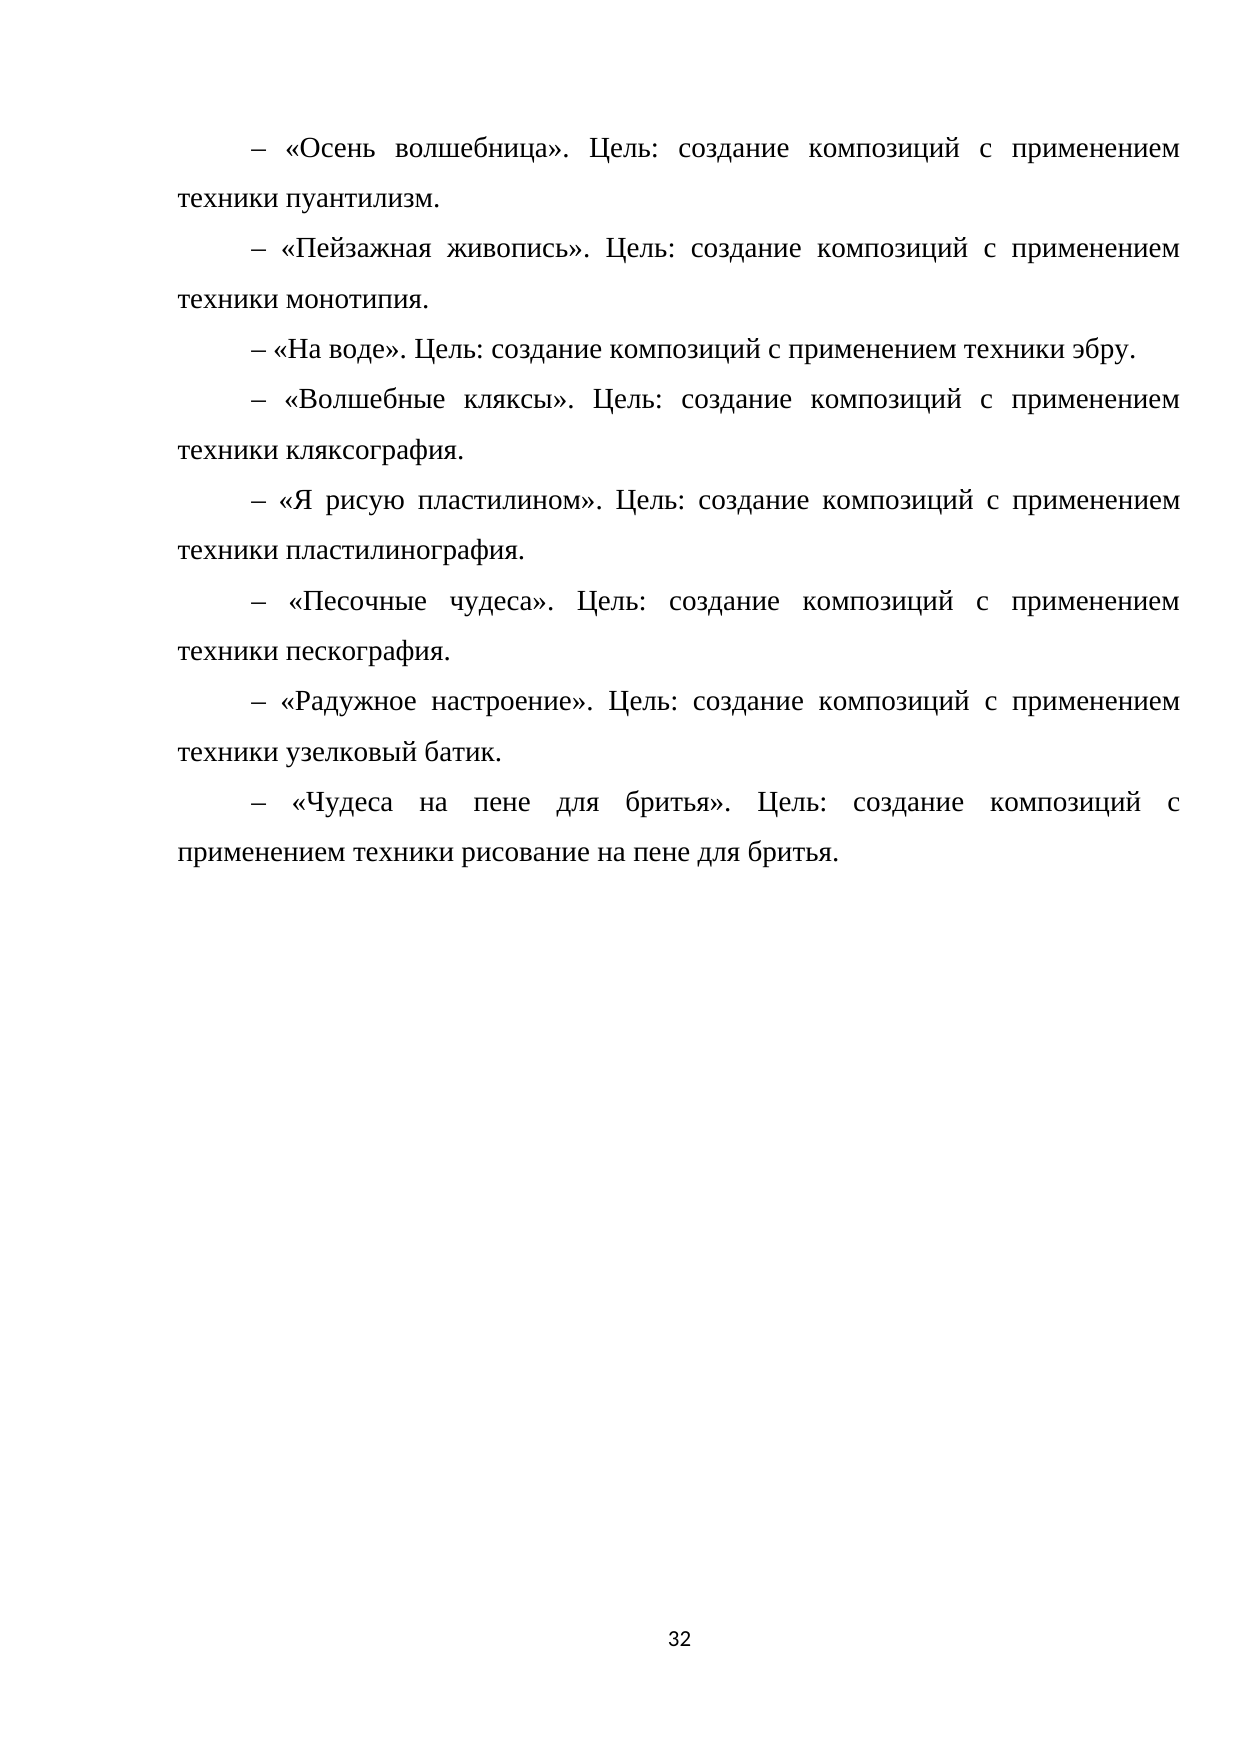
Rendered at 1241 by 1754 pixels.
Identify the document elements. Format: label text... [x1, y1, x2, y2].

text – «Осень волшебница». Цель: создание композиций с применением техники пуантилизм. [177, 130, 1181, 214]
text – «Волшебные кляксы». Цель: создание композиций с применением техники кляксография. [177, 381, 1181, 465]
text – «Песочные чудеса». Цель: создание композиций с применением техники пескография. [177, 583, 1181, 667]
text – «Я рисую пластилином». Цель: создание композиций с применением техники пластилинография. [177, 482, 1181, 566]
text – «На воде». Цель: создание композиций с применением техники эбру. [177, 331, 1181, 365]
text – «Радужное настроение». Цель: создание композиций с применением техники узелковый батик. [177, 683, 1181, 767]
text – «Пейзажная живопись». Цель: создание композиций с применением техники монотипия. [177, 231, 1181, 314]
text – «Чудеса на пене для бритья». Цель: создание композиций с применением техники рисование на пене для бритья. [177, 784, 1181, 868]
